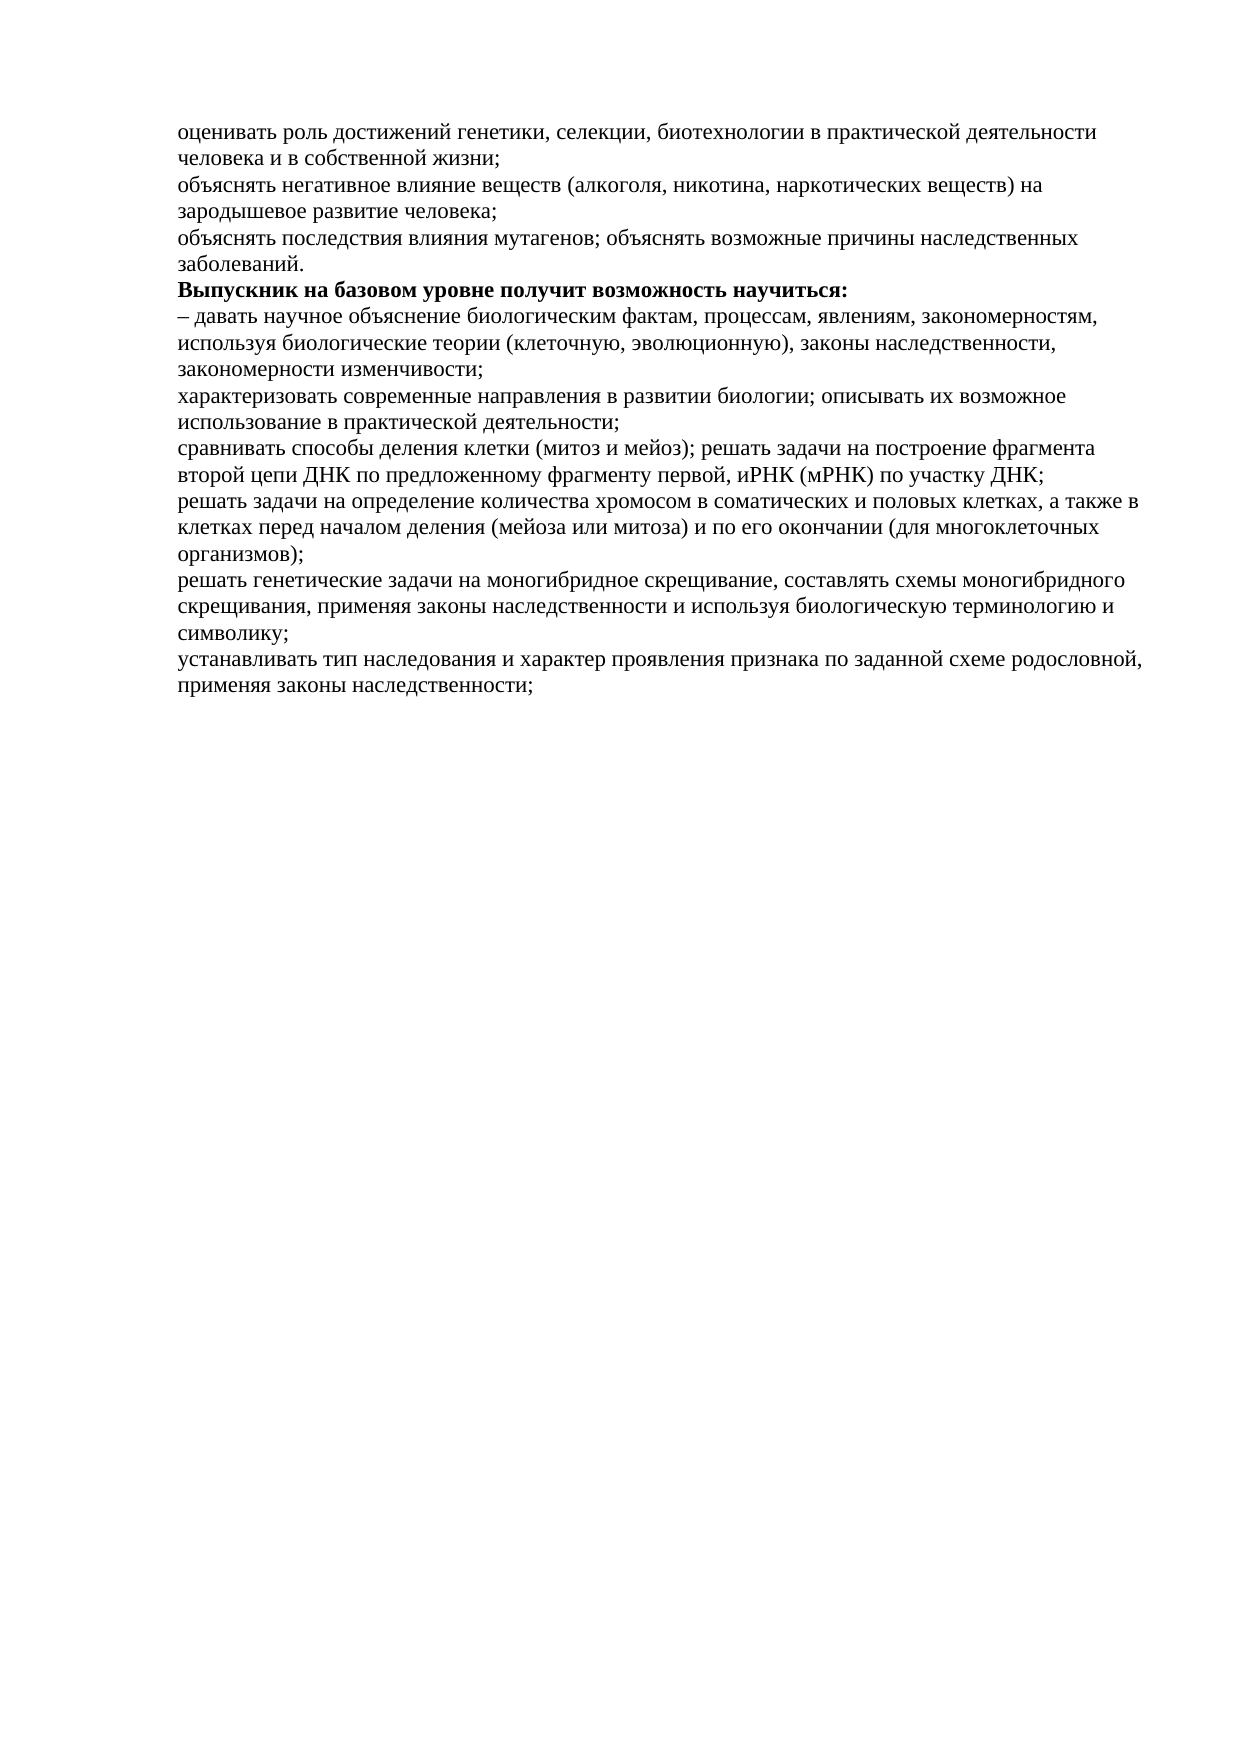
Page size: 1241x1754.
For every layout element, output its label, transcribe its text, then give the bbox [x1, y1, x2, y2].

text – давать научное объяснение биологическим фактам, процессам, явлениям, закономерностям, используя биологические теории (клеточную, эволюционную), законы наследственности, закономерности изменчивости; характеризовать современные направления в развитии биологии; описывать их возможное использование в практической деятельности; сравнивать способы деления клетки (митоз и мейоз); решать задачи на построение фрагмента второй цепи ДНК по предложенному фрагменту первой, иРНК (мРНК) по участку ДНК; [177, 303, 1152, 487]
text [177, 118, 1152, 303]
text решать задачи на определение количества хромосом в соматических и половых клетках, а также в клетках перед началом деления (мейоза или митоза) и по его окончании (для многоклеточных организмов); решать генетические задачи на моногибридное скрещивание, составлять схемы моногибридного скрещивания, применяя законы наследственности и используя биологическую терминологию и символику; устанавливать тип наследования и характер проявления признака по заданной схеме родословной, применяя законы наследственности; [177, 487, 1152, 726]
